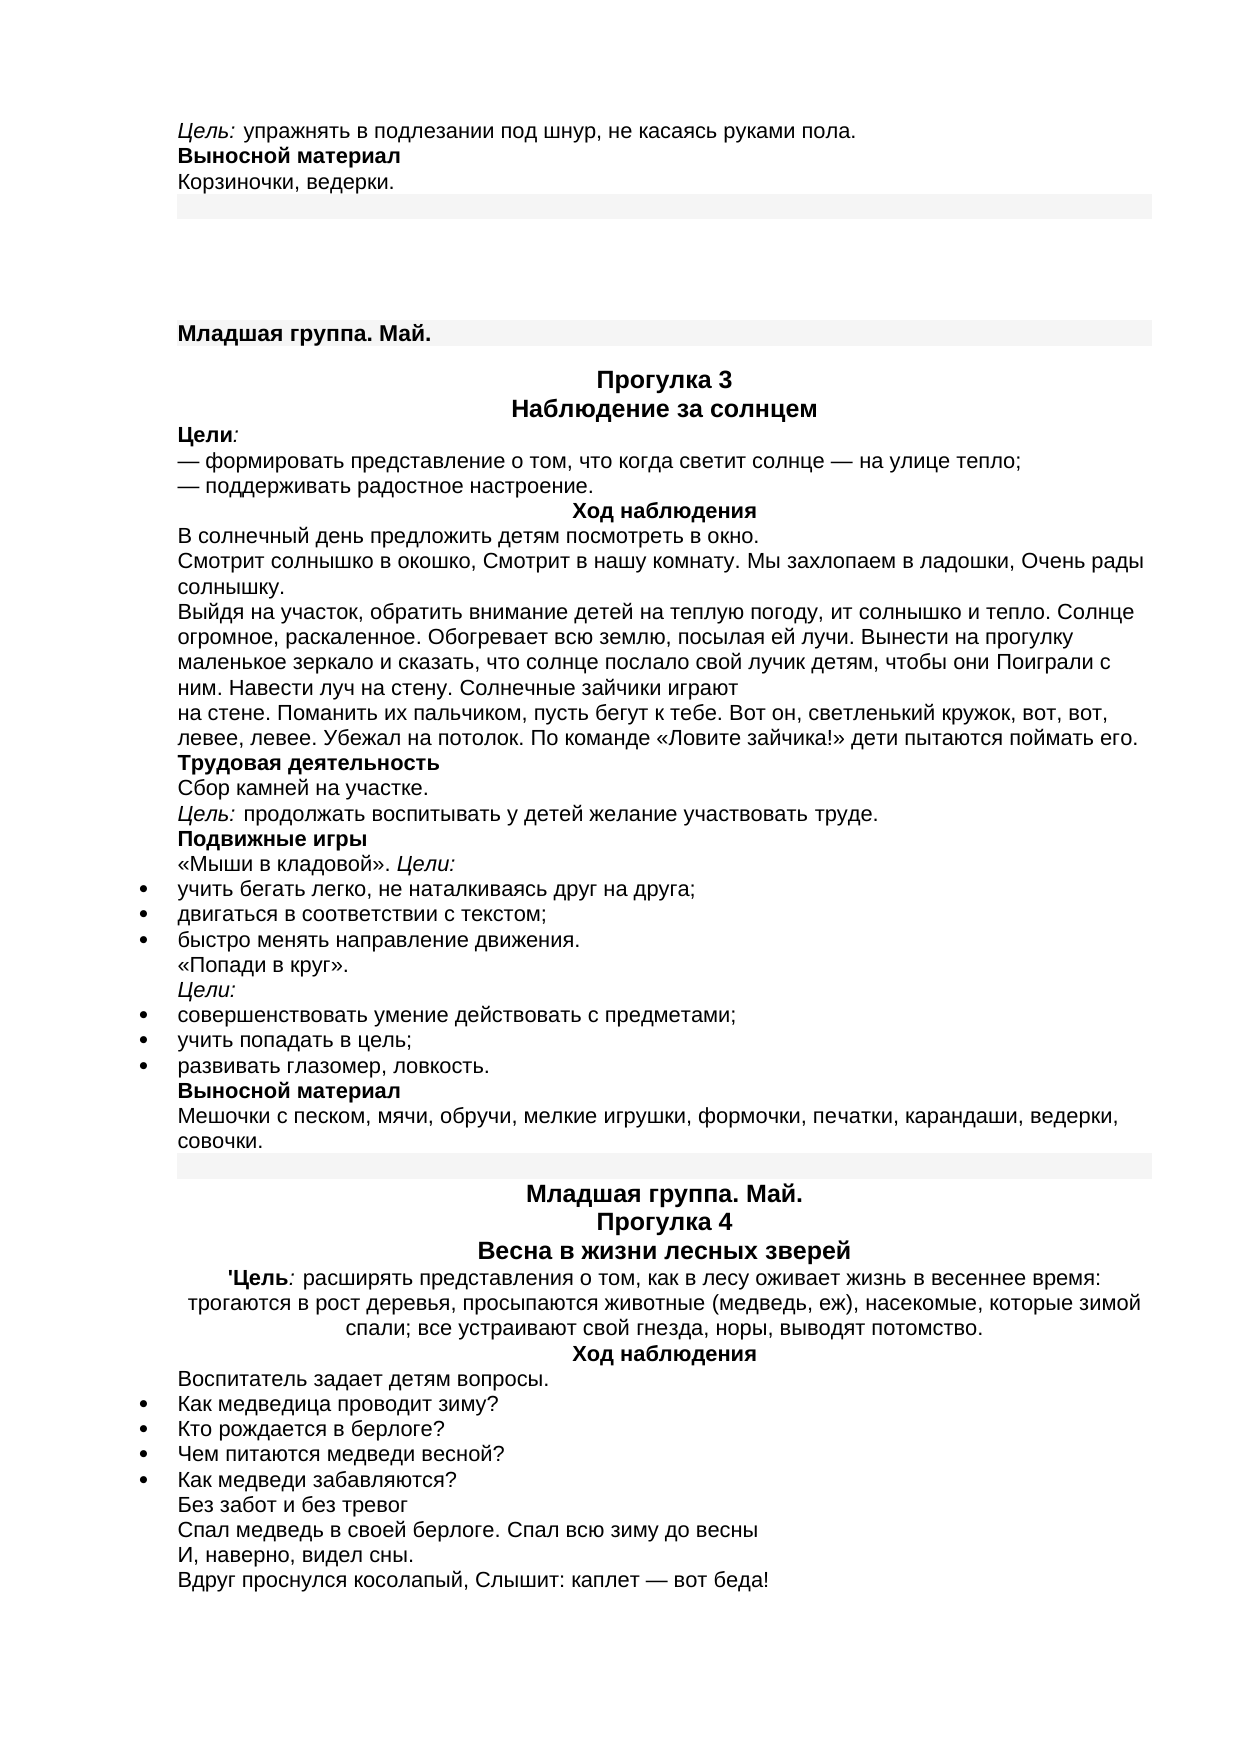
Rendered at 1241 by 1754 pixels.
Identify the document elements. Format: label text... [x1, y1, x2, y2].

text Цель: продолжать воспитывать у детей желание участвовать труде. [177, 801, 1152, 826]
list быстро менять направление движения. «Попади в круг». [140, 927, 1152, 977]
text Трудовая деятельность [177, 750, 1152, 775]
text Ход наблюдения [177, 498, 1152, 523]
list совершенствовать умение действовать с предметами; [140, 1002, 1152, 1027]
text Мешочки с песком, мячи, обручи, мелкие игрушки, формочки, печатки, карандаши, ведерки, совочки. [177, 1103, 1152, 1153]
text Младшая группа. Май. [177, 1179, 1152, 1207]
list Как медведи забавляются? [140, 1467, 1152, 1492]
text — формировать представление о том, что когда светит солнце — на улице тепло; [177, 448, 1152, 473]
text Без забот и без тревог [177, 1492, 1152, 1517]
list двигаться в соответствии с текстом; [140, 901, 1152, 927]
text «Мыши в кладовой». Цели: [177, 851, 1152, 876]
text Смотрит солнышко в окошко, Смотрит в нашу комнату. Мы захлопаем в ладошки, Очень рады солнышку. [177, 548, 1152, 599]
list Как медведица проводит зиму? [140, 1391, 1152, 1416]
text Корзиночки, ведерки. [177, 168, 1152, 194]
list учить бегать легко, не наталкиваясь друг на друга; [140, 876, 1152, 901]
text Подвижные игры [177, 826, 1152, 851]
text Ход наблюдения [177, 1341, 1152, 1366]
text Выносной материал [177, 143, 1152, 168]
text Цель: упражнять в подлезании под шнур, не касаясь руками пола. [177, 118, 1152, 143]
text Младшая группа. Май. [177, 320, 1152, 346]
text В солнечный день предложить детям посмотреть в окно. [177, 523, 1152, 548]
text Прогулка 3 [177, 365, 1152, 394]
text Выносной материал [177, 1078, 1152, 1103]
text Цели: [177, 977, 1152, 1002]
text Выйдя на участок, обратить внимание детей на теплую погоду, ит солнышко и тепло. Солнце огромное, раскаленное. Обогревает всю землю, посылая ей лучи. Вынести на прогулку маленькое зеркало и сказать, что солнце послало свой лучик детям, чтобы они Поиграли с ним. Навести луч на стену. Солнечные зайчики играют [177, 599, 1152, 700]
text Цели: [177, 422, 1152, 448]
text Наблюдение за солнцем [177, 394, 1152, 422]
text Сбор камней на участке. [177, 775, 1152, 801]
list Чем питаются медведи весной? [140, 1441, 1152, 1467]
text Весна в жизни лесных зверей [177, 1236, 1152, 1265]
list развивать глазомер, ловкость. [140, 1053, 1152, 1078]
text И, наверно, видел сны. [177, 1542, 1152, 1567]
list учить попадать в цель; [140, 1027, 1152, 1053]
list Кто рождается в берлоге? [140, 1416, 1152, 1441]
text Воспитатель задает детям вопросы. [177, 1366, 1152, 1391]
text — поддерживать радостное настроение. [177, 473, 1152, 498]
text на стене. Поманить их пальчиком, пусть бегут к тебе. Вот он, светленький кружок, вот, вот, левее, левее. Убежал на потолок. По команде «Ловите зайчика!» дети пытаются поймать его. [177, 700, 1152, 750]
text 'Цель: расширять представления о том, как в лесу оживает жизнь в весеннее время: трогаются в рост деревья, просыпаются животные (медведь, еж), насекомые, которые зимой спали; все устраивают свой гнезда, норы, выводят потомство. [177, 1265, 1152, 1341]
text Прогулка 4 [177, 1207, 1152, 1236]
text Вдруг проснулся косолапый, Слышит: каплет — вот беда! [177, 1567, 1152, 1593]
text Спал медведь в своей берлоге. Спал всю зиму до весны [177, 1517, 1152, 1542]
